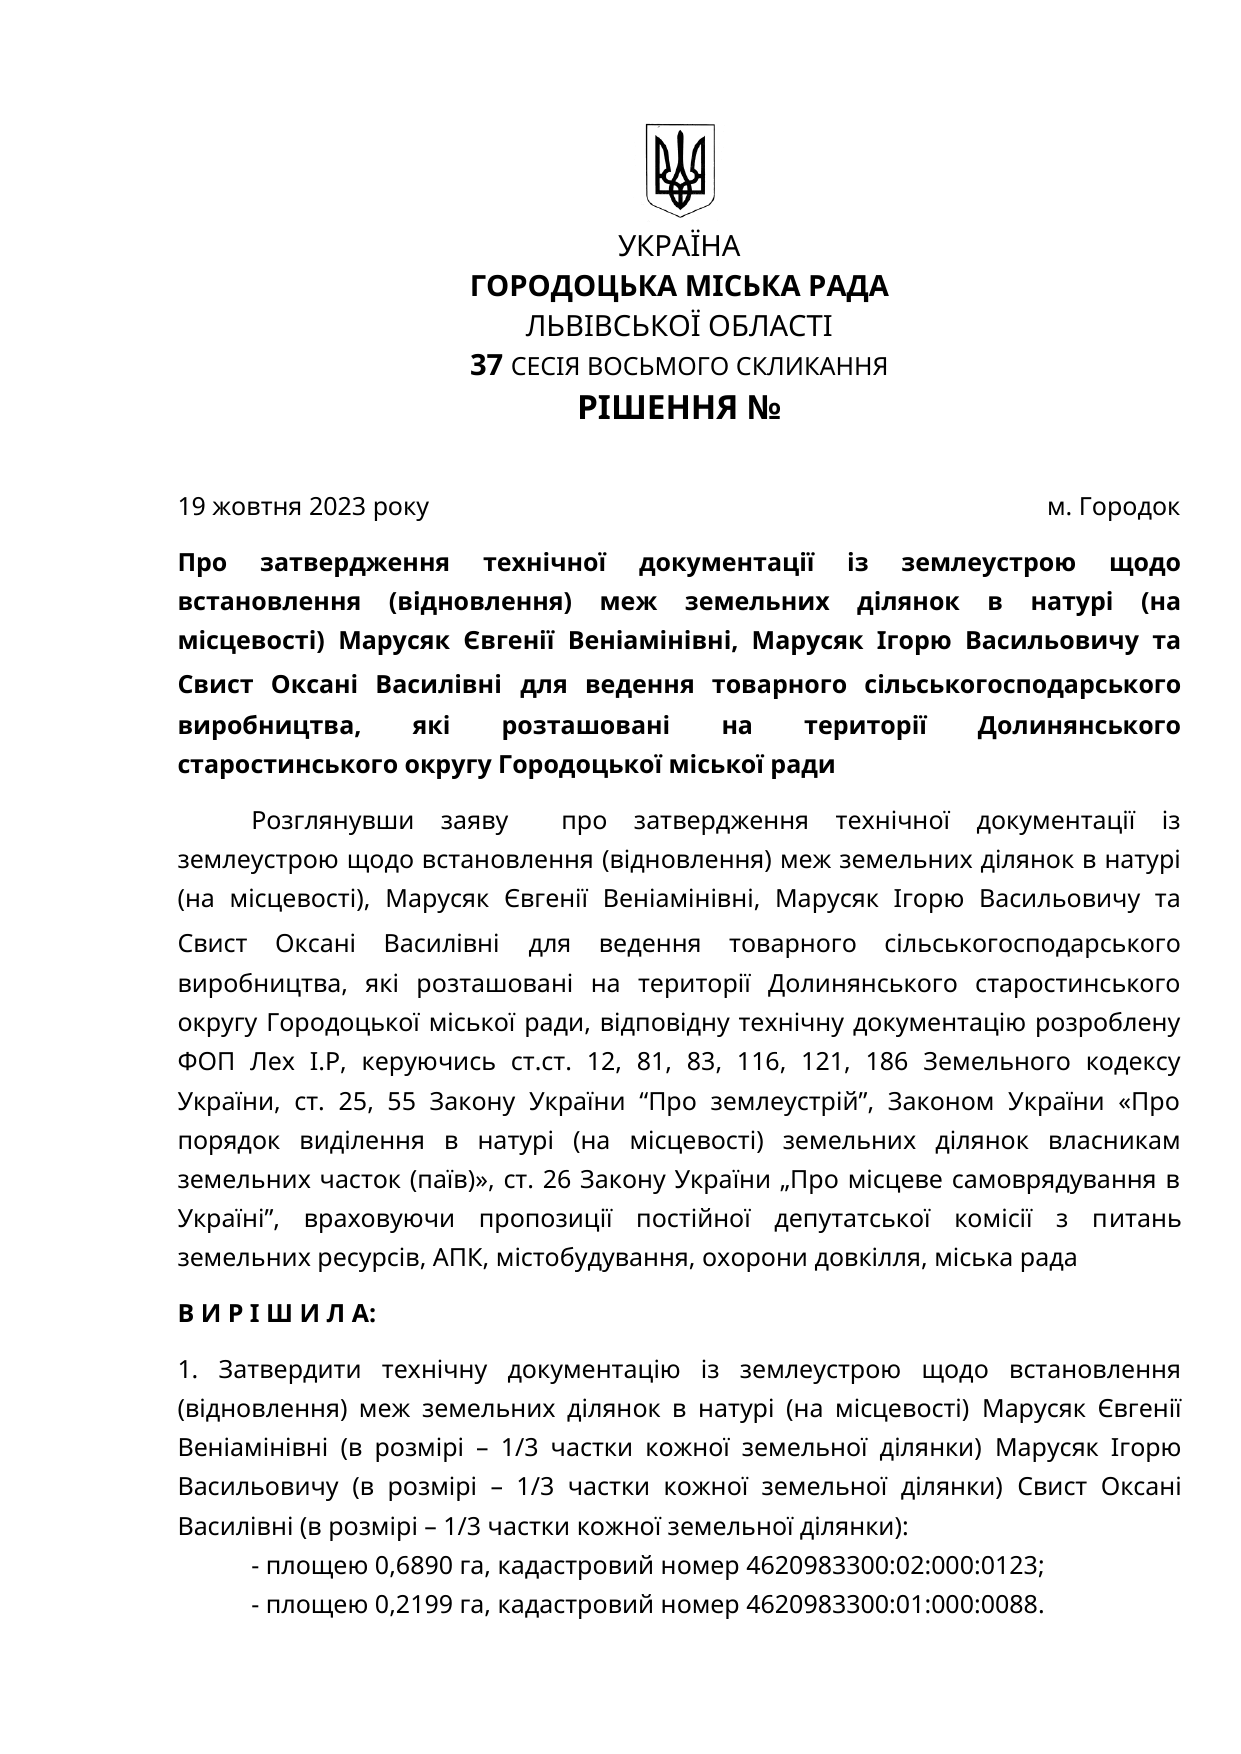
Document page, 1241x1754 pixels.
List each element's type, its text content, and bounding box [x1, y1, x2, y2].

text ГОРОДОЦЬКА МІСЬКА РАДА [177, 265, 1181, 305]
text ЛЬВІВСЬКОЇ ОБЛАСТІ [177, 305, 1181, 344]
text Про затвердження технічної документації із землеустрою щодо встановлення (відновлення) меж земельних ділянок в натурі (на місцевості) Марусяк Євгенії Веніамінівні, Марусяк Ігорю Васильовичу та Свист Оксані Василівні для ведення товарного сільськогосподарського виробництва, які розташовані на території Долинянського старостинського округу Городоцької міської ради [177, 544, 1182, 781]
text 1. Затвердити технічну документацію із землеустрою щодо встановлення (відновлення) меж земельних ділянок в натурі (на місцевості) Марусяк Євгенії Веніамінівні (в розмірі – 1/3 частки кожної земельної ділянки) Марусяк Ігорю Васильовичу (в розмірі – 1/3 частки кожної земельної ділянки) Свист Оксані Василівні (в розмірі – 1/3 частки кожної земельної ділянки): [177, 1351, 1182, 1542]
text 37 сесія восьмого скликання [177, 344, 1181, 384]
picture [633, 118, 726, 222]
text - площею 0,2199 га, кадастровий номер 4620983300:01:000:0088. [177, 1586, 1182, 1621]
text - площею 0,6890 га, кадастровий номер 4620983300:02:000:0123; [177, 1547, 1182, 1581]
text УКРАЇНА [177, 225, 1181, 265]
text В И Р І Ш И Л А: [177, 1296, 1182, 1330]
text 19 жовтня 2023 року м. Городок [177, 488, 1181, 523]
text РІШЕННЯ № [177, 384, 1181, 429]
text Розглянувши заяву про затвердження технічної документації із землеустрою щодо встановлення (відновлення) меж земельних ділянок в натурі (на місцевості), Марусяк Євгенії Веніамінівні, Марусяк Ігорю Васильовичу та Свист Оксані Василівні для ведення товарного сільськогосподарського виробництва, які розташовані на території Долинянського старостинського округу Городоцької міської ради, відповідну технічну документацію розроблену ФОП Лех І.Р, керуючись ст.ст. 12, 81, 83, 116, 121, 186 Земельного кодексу України, ст. 25, 55 Закону України “Про землеустрій”, Законом України «Про порядок виділення в натурі (на місцевості) земельних ділянок власникам земельних часток (паїв)», ст. 26 Закону України „Про місцеве самоврядування в Україні”, враховуючи пропозиції постійної депутатської комісії з питань земельних ресурсів, АПК, містобудування, охорони довкілля, міська рада [177, 802, 1182, 1274]
